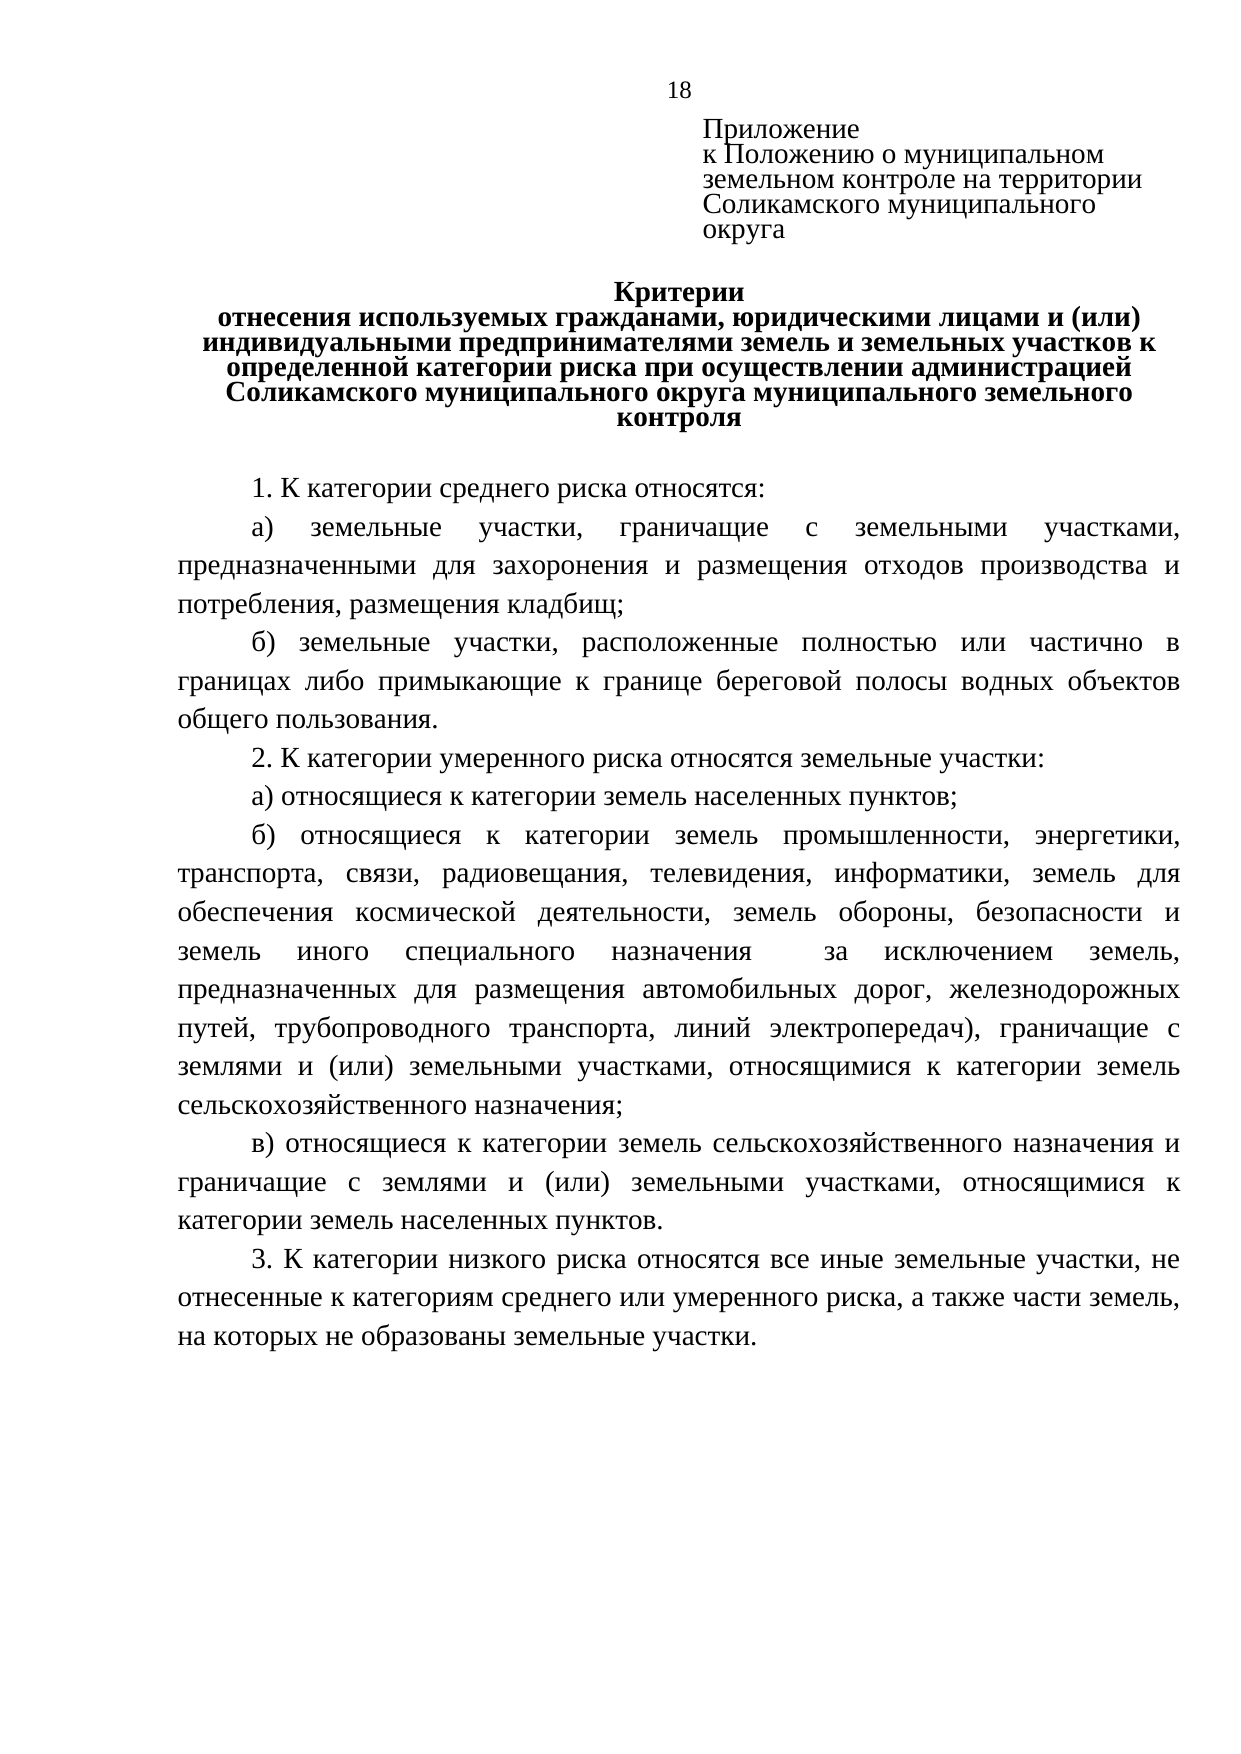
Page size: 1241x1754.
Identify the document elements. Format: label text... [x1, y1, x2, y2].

text к Положению о муниципальном [702, 143, 1181, 168]
text Приложение [702, 118, 1181, 143]
text 3. К категории низкого риска относятся все иные земельные участки, не отнесенные к категориям среднего или умеренного риска, а также части земель, на которых не образованы земельные участки. [177, 1241, 1181, 1352]
text 2. К категории умеренного риска относятся земельные участки: [177, 740, 1181, 773]
text б) земельные участки, расположенные полностью или частично в границах либо примыкающие к границе береговой полосы водных объектов общего пользования. [177, 624, 1181, 735]
text Соликамского муниципального округа [702, 193, 1181, 243]
title отнесения используемых гражданами, юридическими лицами и (или) индивидуальными предпринимателями земель и земельных участков к определенной категории риска при осуществлении администрацией Соликамского муниципального округа муниципального земельного контроля [177, 307, 1181, 432]
text б) относящиеся к категории земель промышленности, энергетики, транспорта, связи, радиовещания, телевидения, информатики, земель для обеспечения космической деятельности, земель обороны, безопасности и земель иного специального назначения за исключением земель, предназначенных для размещения автомобильных дорог, железнодорожных путей, трубопроводного транспорта, линий электропередач), граничащие с землями и (или) земельными участками, относящимися к категории земель сельскохозяйственного назначения; [177, 817, 1181, 1120]
text в) относящиеся к категории земель сельскохозяйственного назначения и граничащие с землями и (или) земельными участками, относящимися к категории земель населенных пунктов. [177, 1125, 1181, 1236]
text земельном контроле на территории [702, 168, 1181, 193]
text 1. К категории среднего риска относятся: [177, 470, 1181, 504]
text а) земельные участки, граничащие с земельными участками, предназначенными для захоронения и размещения отходов производства и потребления, размещения кладбищ; [177, 509, 1181, 619]
title Критерии [177, 282, 1181, 307]
text а) относящиеся к категории земель населенных пунктов; [177, 778, 1181, 812]
